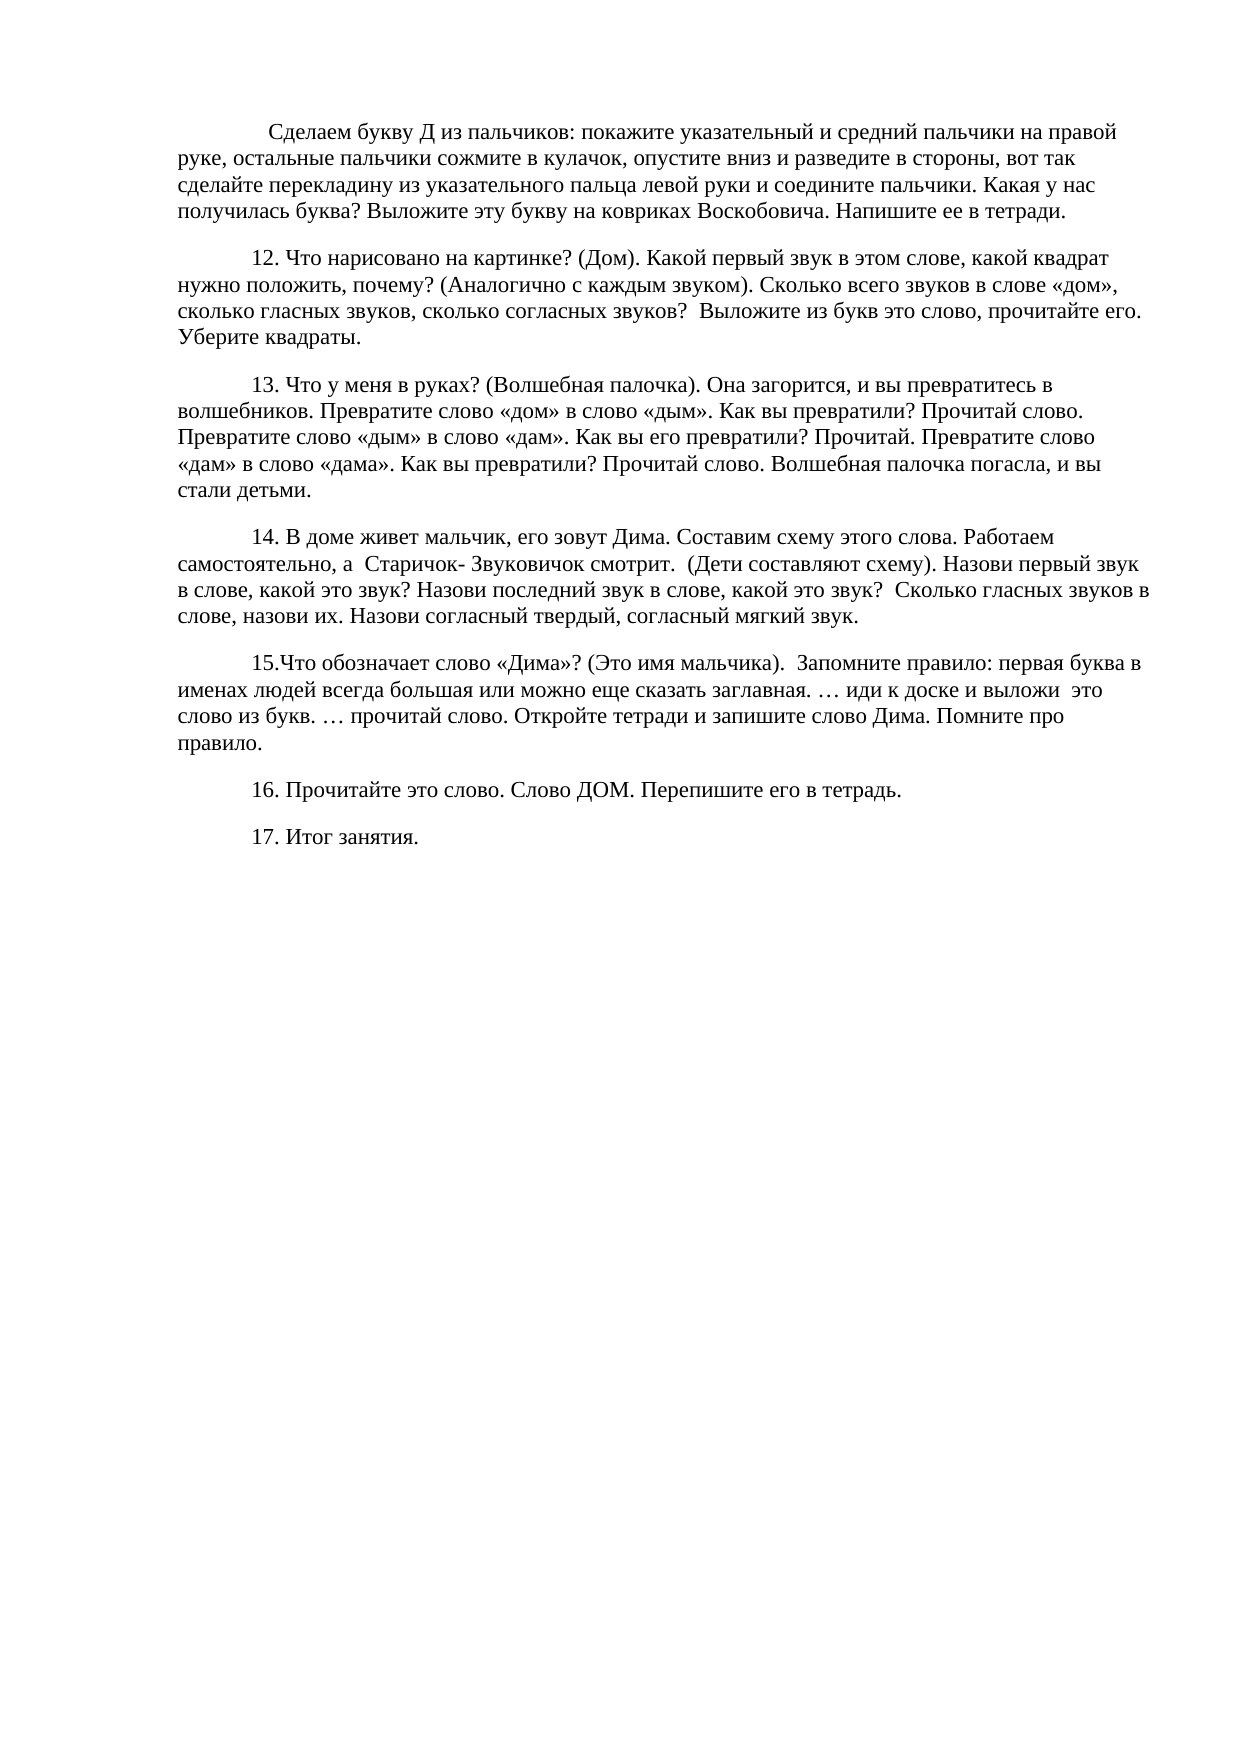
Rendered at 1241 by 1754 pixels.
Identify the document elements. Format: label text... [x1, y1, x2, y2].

text 14. В доме живет мальчик, его зовут Дима. Составим схему этого слова. Работаем самостоятельно, а Старичок- Звуковичок смотрит. (Дети составляют схему). Назови первый звук в слове, какой это звук? Назови последний звук в слове, какой это звук? Сколько гласных звуков в слове, назови их. Назови согласный твердый, согласный мягкий звук. [177, 523, 1152, 629]
text Сделаем букву Д из пальчиков: покажите указательный и средний пальчики на правой руке, остальные пальчики сожмите в кулачок, опустите вниз и разведите в стороны, вот так сделайте перекладину из указательного пальца левой руки и соедините пальчики. Какая у нас получилась буква? Выложите эту букву на ковриках Воскобовича. Напишите ее в тетради. [177, 118, 1152, 223]
text 17. Итог занятия. [177, 823, 1152, 849]
text 15.Что обозначает слово «Дима»? (Это имя мальчика). Запомните правило: первая буква в именах людей всегда большая или можно еще сказать заглавная. … иди к доске и выложи это слово из букв. … прочитай слово. Откройте тетради и запишите слово Дима. Помните про правило. [177, 649, 1152, 755]
text 16. Прочитайте это слово. Слово ДОМ. Перепишите его в тетрадь. [177, 776, 1152, 802]
text 13. Что у меня в руках? (Волшебная палочка). Она загорится, и вы превратитесь в волшебников. Превратите слово «дом» в слово «дым». Как вы превратили? Прочитай слово. Превратите слово «дым» в слово «дам». Как вы его превратили? Прочитай. Превратите слово «дам» в слово «дама». Как вы превратили? Прочитай слово. Волшебная палочка погасла, и вы стали детьми. [177, 371, 1152, 502]
text 12. Что нарисовано на картинке? (Дом). Какой первый звук в этом слове, какой квадрат нужно положить, почему? (Аналогично с каждым звуком). Сколько всего звуков в слове «дом», сколько гласных звуков, сколько согласных звуков? Выложите из букв это слово, прочитайте его. Уберите квадраты. [177, 244, 1152, 350]
